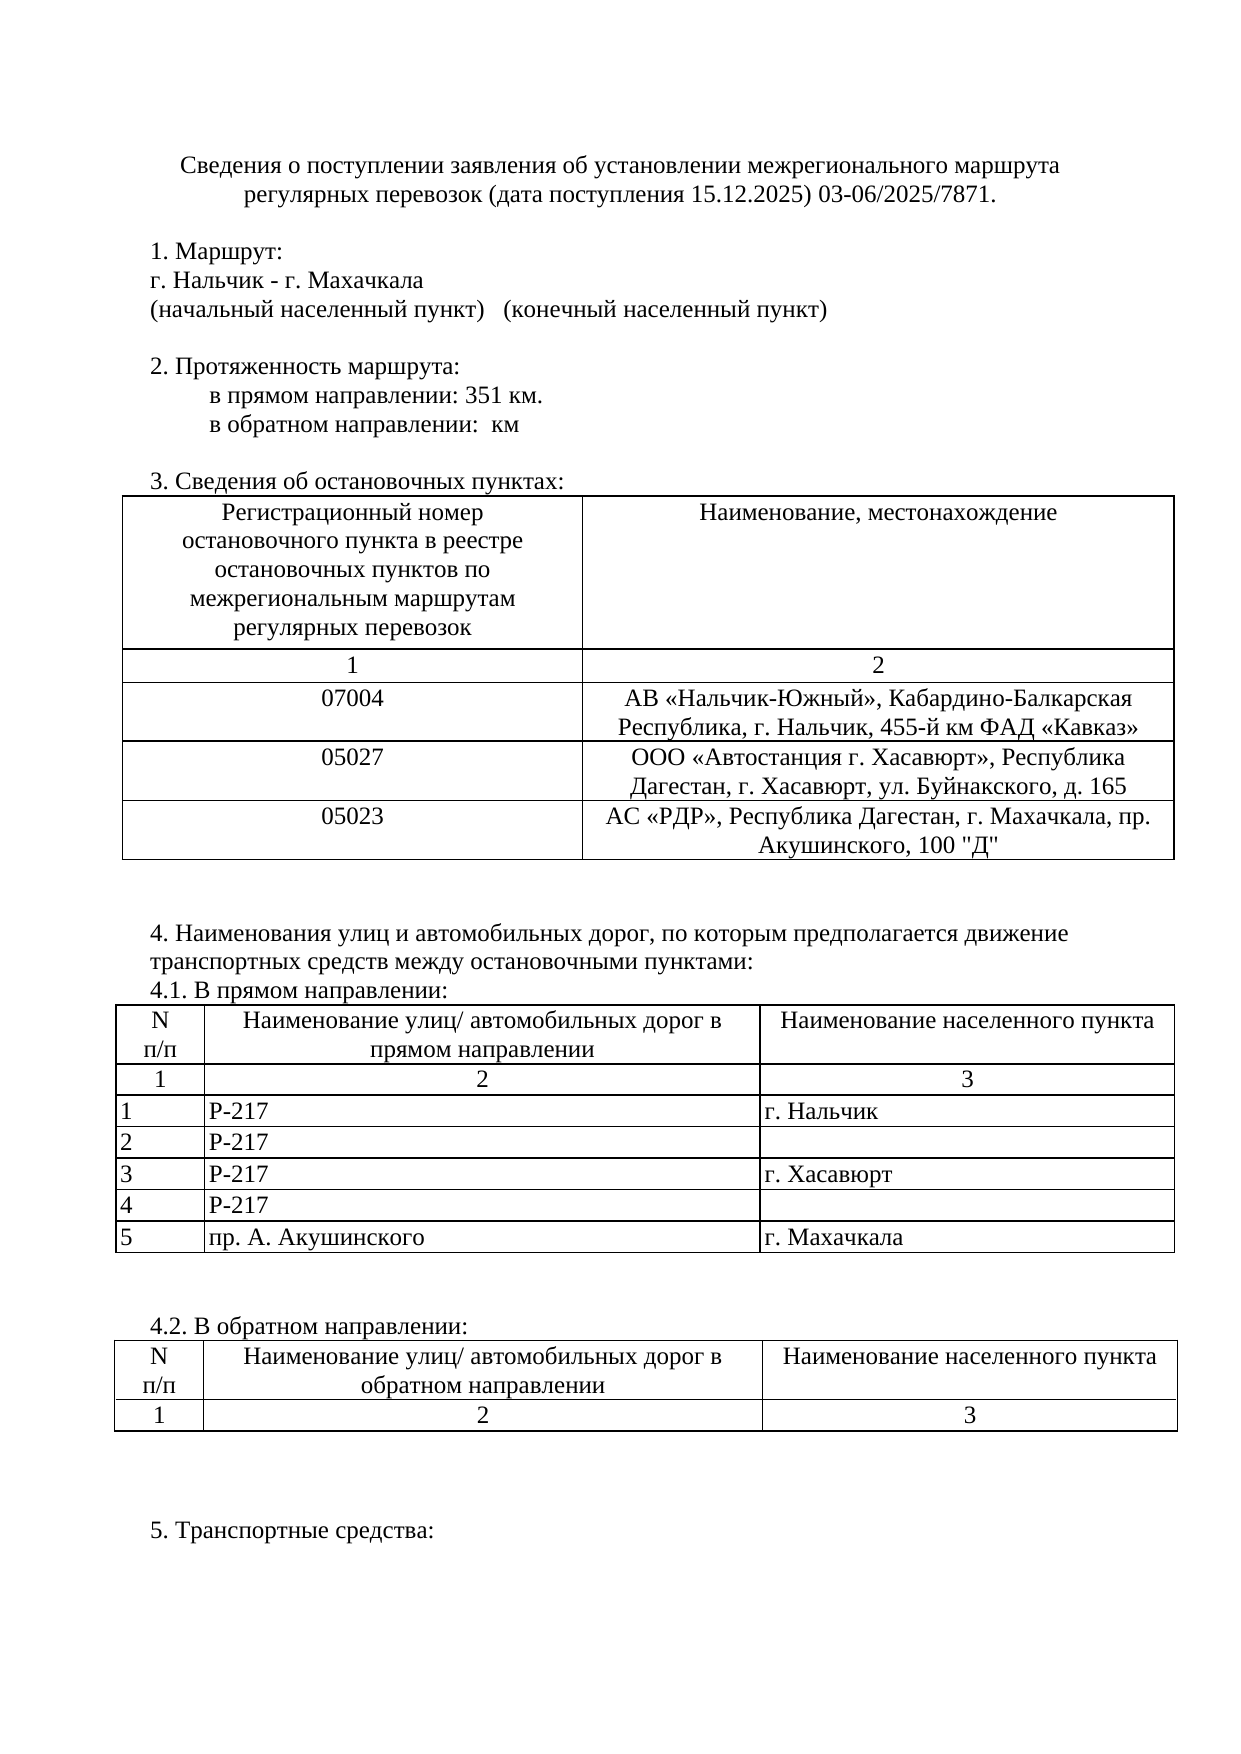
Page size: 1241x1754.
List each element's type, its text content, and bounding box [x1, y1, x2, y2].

table_cell Р-217 [205, 1096, 759, 1126]
text в прямом направлении: 351 км. [150, 380, 1090, 409]
table_cell г. Махачкала [761, 1222, 1174, 1252]
table_header Наименование населенного пункта [763, 1341, 1177, 1398]
table_header Наименование улиц/ автомобильных дорог в обратном направлении [204, 1341, 762, 1398]
text 3. Сведения об остановочных пунктах: [150, 466, 1090, 495]
text Сведения о поступлении заявления об установлении межрегионального маршрута регулярных перевозок (дата поступления 15.12.2025) 03-06/2025/7871. [150, 150, 1090, 207]
text 1. Маршрут: [150, 236, 1090, 265]
table_cell 1 [117, 1096, 204, 1126]
table_cell Р-217 [205, 1127, 759, 1157]
text 5. Транспортные средства: [150, 1515, 1090, 1544]
text в обратном направлении: км [150, 409, 1090, 437]
table_header N п/п [115, 1341, 203, 1398]
table_cell 3 [763, 1399, 1177, 1430]
table_header Наименование населенного пункта [761, 1006, 1174, 1063]
table_cell 07004 [123, 683, 582, 740]
text (начальный населенный пункт) (конечный населенный пункт) [150, 294, 1090, 322]
text г. Нальчик - г. Махачкала [150, 265, 1090, 294]
table_header Наименование улиц/ автомобильных дорог в прямом направлении [205, 1006, 759, 1063]
table_cell г. Нальчик [761, 1096, 1174, 1126]
table_cell 4 [117, 1190, 204, 1220]
table_header Наименование, местонахождение [583, 497, 1173, 648]
table_cell 1 [123, 650, 582, 681]
table_cell Р-217 [205, 1159, 759, 1189]
table_cell [761, 1190, 1174, 1220]
table_cell ООО «Автостанция г. Хасавюрт», Республика Дагестан, г. Хасавюрт, ул. Буйнакского, д. 165 [583, 742, 1173, 799]
text 2. Протяженность маршрута: [150, 351, 1090, 380]
text 4.1. В прямом направлении: [150, 975, 1090, 1004]
table_cell 2 [117, 1127, 204, 1157]
text 4.2. В обратном направлении: [150, 1311, 1090, 1339]
table_cell 2 [583, 650, 1173, 681]
table_header Регистрационный номер остановочного пункта в реестре остановочных пунктов по межрегиональным маршрутам регулярных перевозок [123, 497, 582, 648]
table_cell 2 [204, 1400, 762, 1430]
table_cell пр. А. Акушинского [205, 1222, 759, 1252]
table_cell 1 [115, 1400, 203, 1430]
table_cell АС «РДР», Республика Дагестан, г. Махачкала, пр. Акушинского, 100 "Д" [583, 801, 1173, 858]
table_cell 2 [205, 1065, 759, 1094]
table_cell 05023 [123, 801, 582, 858]
table_cell г. Хасавюрт [761, 1159, 1174, 1189]
text 4. Наименования улиц и автомобильных дорог, по которым предполагается движение транспортных средств между остановочными пунктами: [150, 918, 1090, 975]
table_header N п/п [117, 1006, 204, 1063]
table_cell АВ «Нальчик-Южный», Кабардино-Балкарская Республика, г. Нальчик, 455-й км ФАД «Кавказ» [583, 683, 1173, 740]
table_cell 1 [117, 1065, 204, 1094]
table_cell 3 [117, 1159, 204, 1189]
table_cell Р-217 [205, 1190, 759, 1220]
table_cell [761, 1127, 1174, 1157]
table_cell 05027 [123, 742, 582, 799]
table_cell 5 [117, 1222, 204, 1252]
table_cell 3 [761, 1065, 1174, 1094]
